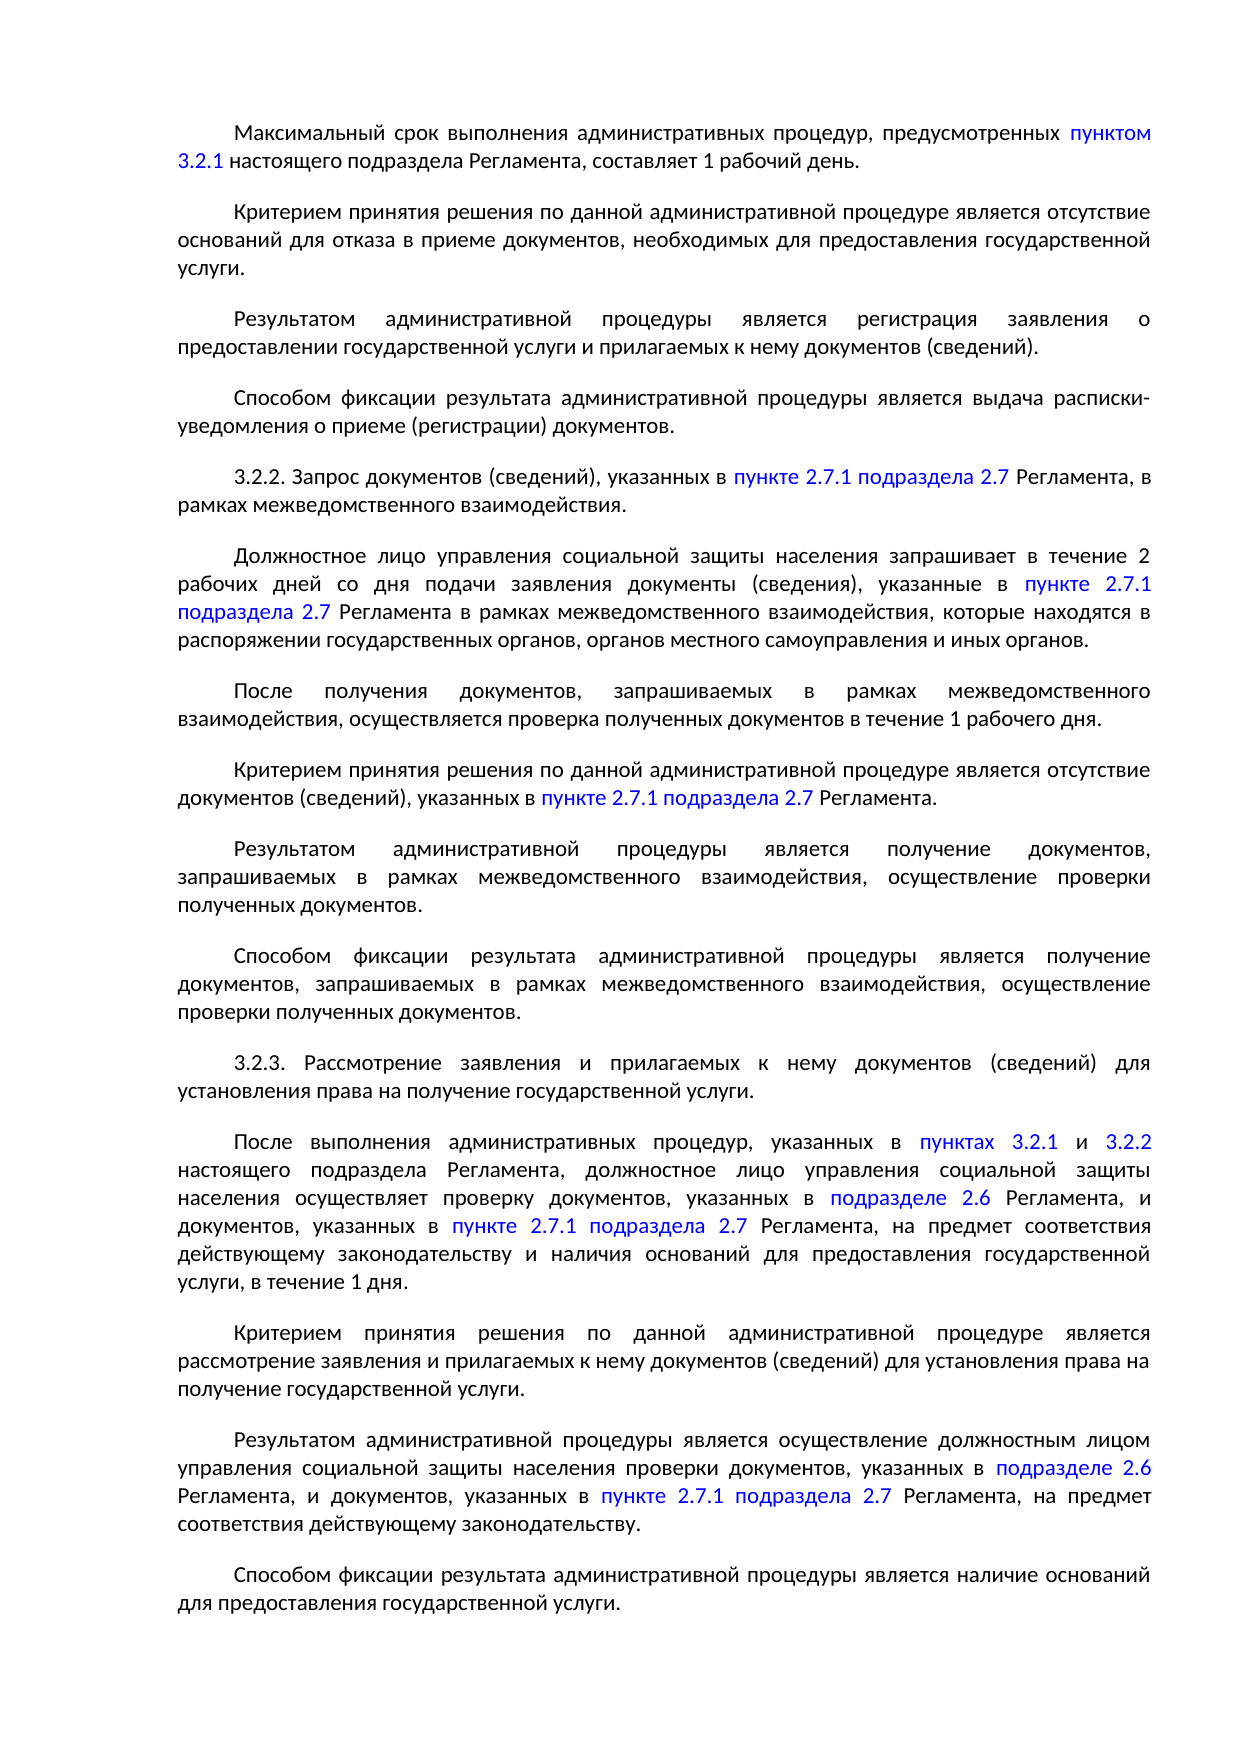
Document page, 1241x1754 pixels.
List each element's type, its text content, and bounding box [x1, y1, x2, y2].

text Способом фиксации результата административной процедуры является получение документов, запрашиваемых в рамках межведомственного взаимодействия, осуществление проверки полученных документов. [177, 941, 1152, 1025]
text После выполнения административных процедур, указанных в пунктах 3.2.1 и 3.2.2 настоящего подраздела Регламента, должностное лицо управления социальной защиты населения осуществляет проверку документов, указанных в подразделе 2.6 Регламента, и документов, указанных в пункте 2.7.1 подраздела 2.7 Регламента, на предмет соответствия действующему законодательству и наличия оснований для предоставления государственной услуги, в течение 1 дня. [177, 1127, 1152, 1295]
text Результатом административной процедуры является получение документов, запрашиваемых в рамках межведомственного взаимодействия, осуществление проверки полученных документов. [177, 834, 1152, 918]
text Критерием принятия решения по данной административной процедуре является рассмотрение заявления и прилагаемых к нему документов (сведений) для установления права на получение государственной услуги. [177, 1318, 1152, 1402]
text Способом фиксации результата административной процедуры является выдача расписки-уведомления о приеме (регистрации) документов. [177, 383, 1152, 439]
text После получения документов, запрашиваемых в рамках межведомственного взаимодействия, осуществляется проверка полученных документов в течение 1 рабочего дня. [177, 676, 1152, 732]
text Результатом административной процедуры является осуществление должностным лицом управления социальной защиты населения проверки документов, указанных в подразделе 2.6 Регламента, и документов, указанных в пункте 2.7.1 подраздела 2.7 Регламента, на предмет соответствия действующему законодательству. [177, 1425, 1152, 1537]
text Результатом административной процедуры является регистрация заявления о предоставлении государственной услуги и прилагаемых к нему документов (сведений). [177, 304, 1152, 360]
text 3.2.3. Рассмотрение заявления и прилагаемых к нему документов (сведений) для установления права на получение государственной услуги. [177, 1048, 1152, 1104]
text Должностное лицо управления социальной защиты населения запрашивает в течение 2 рабочих дней со дня подачи заявления документы (сведения), указанные в пункте 2.7.1 подраздела 2.7 Регламента в рамках межведомственного взаимодействия, которые находятся в распоряжении государственных органов, органов местного самоуправления и иных органов. [177, 541, 1152, 653]
text Способом фиксации результата административной процедуры является наличие оснований для предоставления государственной услуги. [177, 1560, 1152, 1616]
text 3.2.2. Запрос документов (сведений), указанных в пункте 2.7.1 подраздела 2.7 Регламента, в рамках межведомственного взаимодействия. [177, 462, 1152, 518]
text Максимальный срок выполнения административных процедур, предусмотренных пунктом 3.2.1 настоящего подраздела Регламента, составляет 1 рабочий день. [177, 118, 1152, 174]
text Критерием принятия решения по данной административной процедуре является отсутствие оснований для отказа в приеме документов, необходимых для предоставления государственной услуги. [177, 197, 1152, 281]
text Критерием принятия решения по данной административной процедуре является отсутствие документов (сведений), указанных в пункте 2.7.1 подраздела 2.7 Регламента. [177, 755, 1152, 811]
